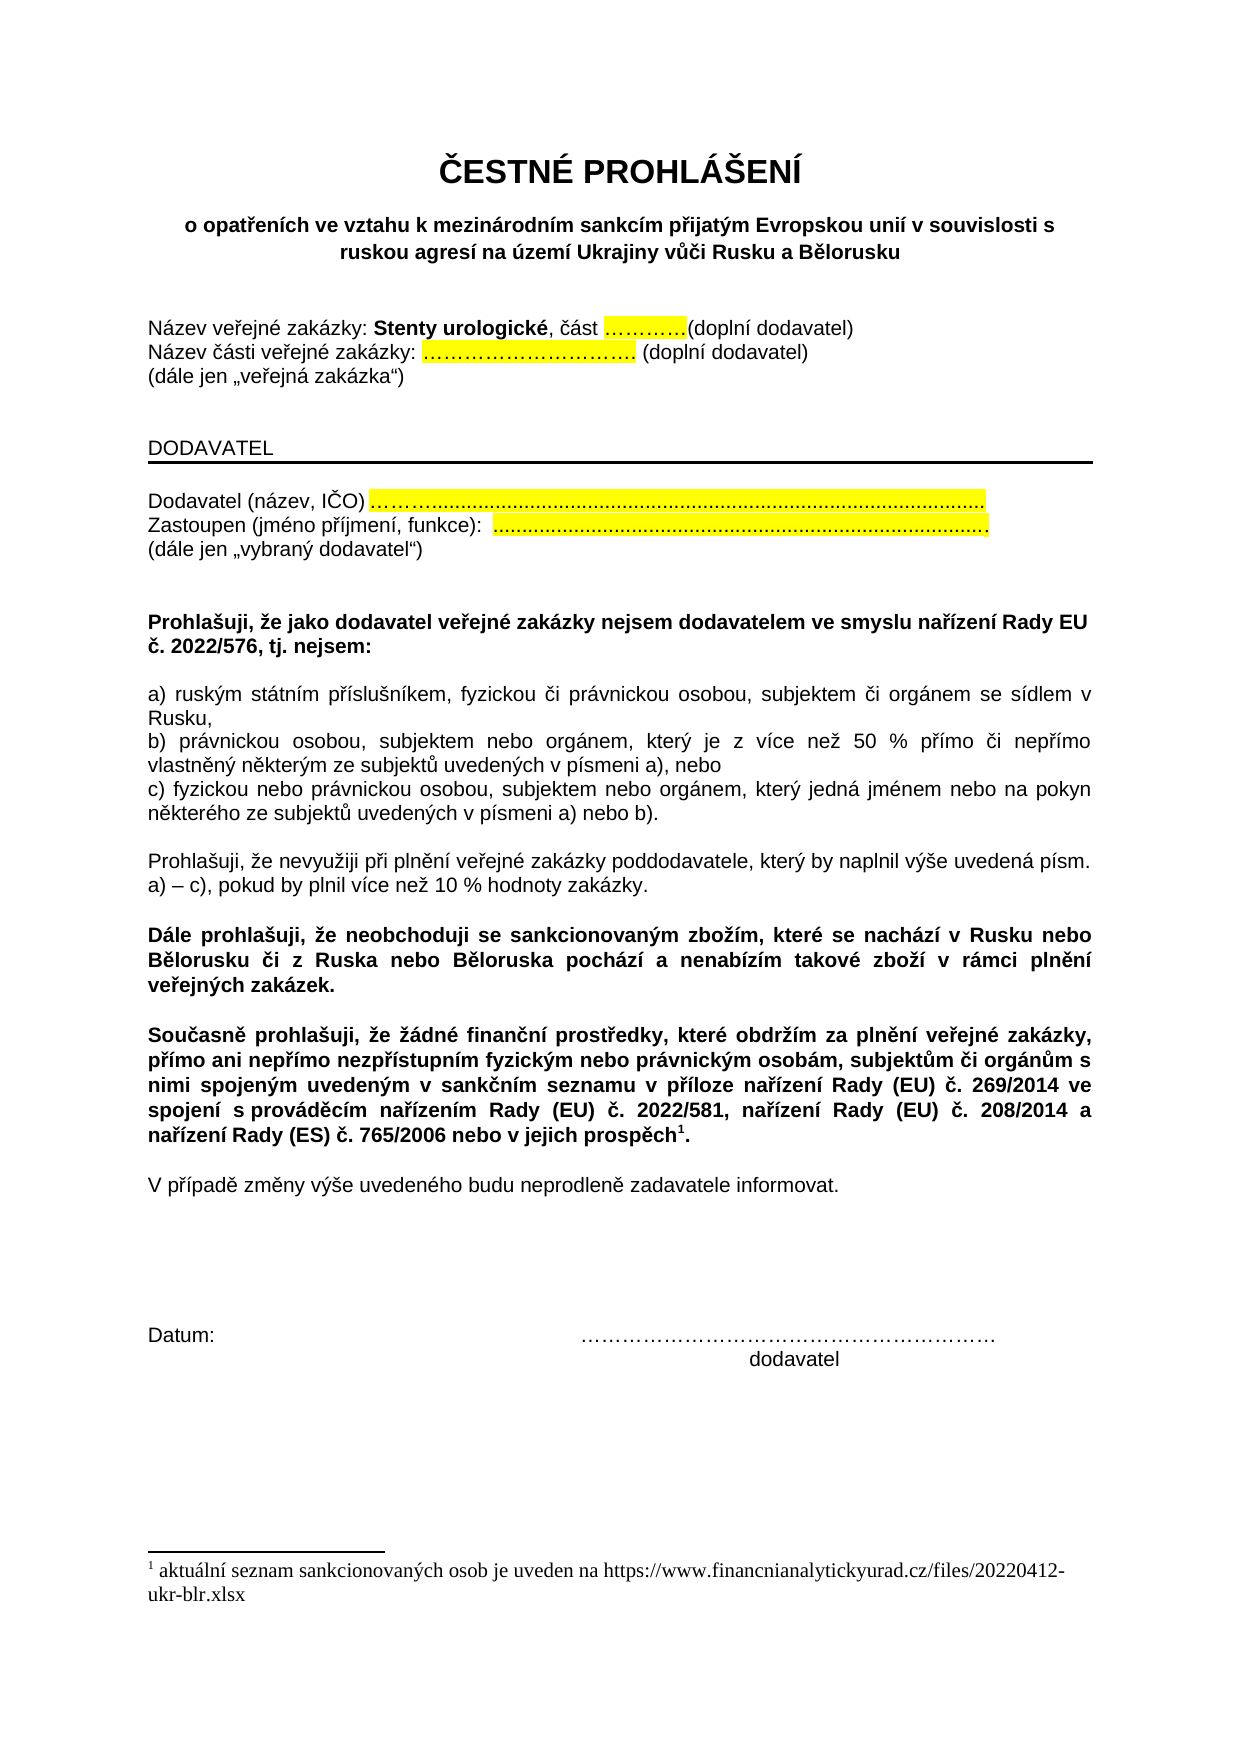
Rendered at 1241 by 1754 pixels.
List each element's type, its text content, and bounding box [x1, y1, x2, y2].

text Dodavatel (název, IČO) ………................................................................................................ [148, 488, 1093, 512]
text b) právnickou osobou, subjektem nebo orgánem, který je z více než 50 % přímo či nepřímo vlastněný některým ze subjektů uvedených v písmeni a), nebo [148, 729, 1093, 777]
text Název části veřejné zakázky: …………………………. (doplní dodavatel) [148, 339, 1093, 363]
subtitle V případě změny výše uvedeného budu neprodleně zadavatele informovat. [148, 1172, 1093, 1197]
text DODAVATEL [148, 435, 1093, 461]
text Prohlašuji, že nevyužiji při plnění veřejné zakázky poddodavatele, který by naplnil výše uvedená písm. a) – c), pokud by plnil více než 10 % hodnoty zakázky. [148, 849, 1093, 897]
subtitle Dále prohlašuji, že neobchoduji se sankcionovaným zbožím, které se nachází v Rusku nebo Bělorusku či z Ruska nebo Běloruska pochází a nenabízím takové zboží v rámci plnění veřejných zakázek. [148, 922, 1093, 997]
subtitle ČESTNÉ PROHLÁŠENÍ [148, 164, 1093, 189]
text Název veřejné zakázky: Stenty urologické, část …………(doplní dodavatel) [687, 316, 1093, 339]
text Prohlašuji, že jako dodavatel veřejné zakázky nejsem dodavatelem ve smyslu nařízení Rady EU č. 2022/576, tj. nejsem: [148, 609, 1093, 657]
text (dále jen „vybraný dodavatel“) [148, 537, 1093, 561]
text a) ruským státním příslušníkem, fyzickou či právnickou osobou, subjektem či orgánem se sídlem v Rusku, [148, 681, 1093, 729]
subtitle Datum: …………………………………………………… [148, 1322, 1093, 1347]
subtitle Současně prohlašuji, že žádné finanční prostředky, které obdržím za plnění veřejné zakázky, přímo ani nepřímo nezpřístupním fyzickým nebo právnickým osobám, subjektům či orgánům s nimi spojeným uvedeným v sankčním seznamu v příloze nařízení Rady (EU) č. 269/2014 ve spojení s prováděcím nařízením Rady (EU) č. 2022/581, nařízení Rady (EU) č. 208/2014 a nařízení Rady (ES) č. 765/2006 nebo v jejich prospěch. [148, 1022, 1093, 1147]
text Zastoupen (jméno příjmení, funkce): ...................................................................................... [148, 512, 1093, 537]
text (dále jen „veřejná zakázka“) [148, 363, 1093, 387]
list dodavatel [664, 1347, 1196, 1371]
text o opatřeních ve vztahu k mezinárodním sankcím přijatým Evropskou unií v souvislosti s ruskou agresí na území Ukrajiny vůči Rusku a Bělorusku [148, 213, 1093, 264]
text c) fyzickou nebo právnickou osobou, subjektem nebo orgánem, který jedná jménem nebo na pokyn některého ze subjektů uvedených v písmeni a) nebo b). [148, 777, 1093, 825]
text Název veřejné zakázky: Stenty urologické, část …………(doplní dodavatel) [148, 316, 604, 339]
